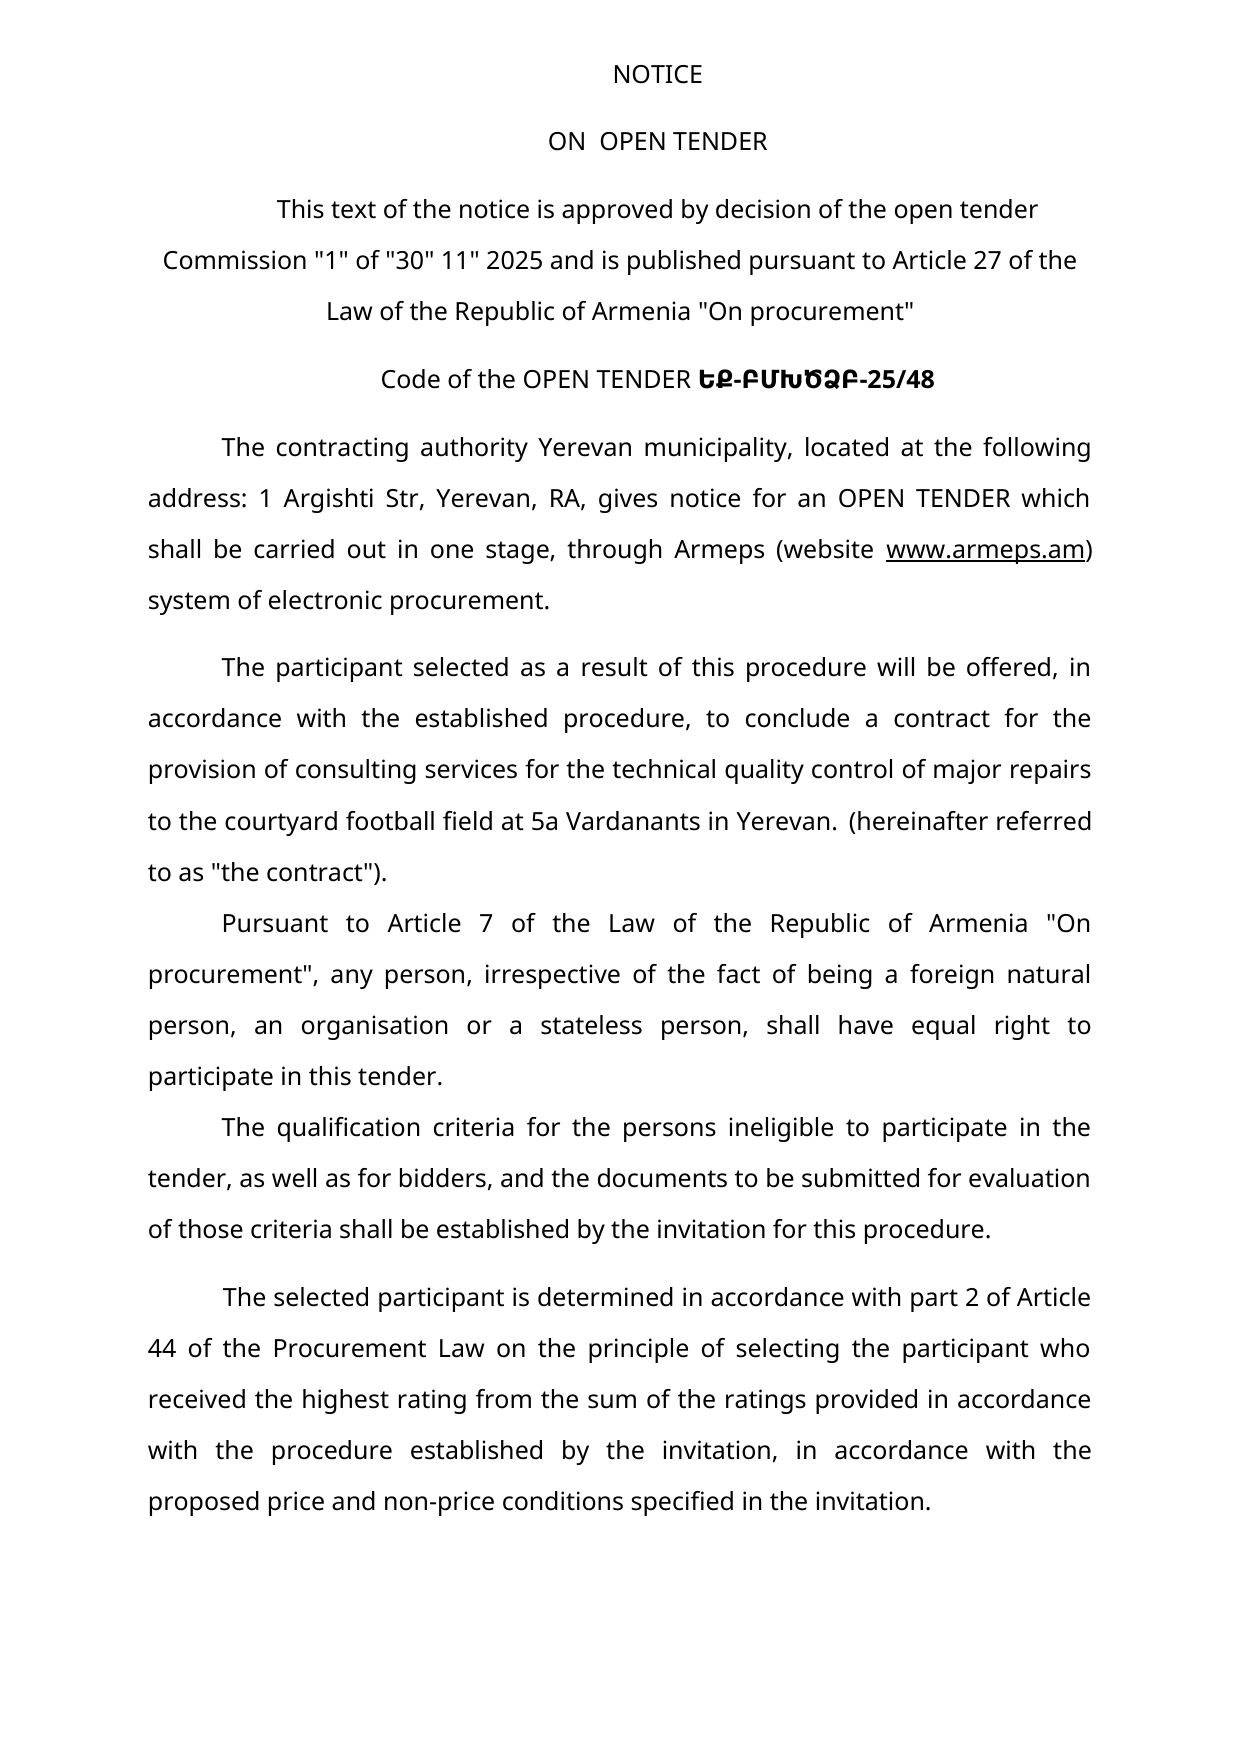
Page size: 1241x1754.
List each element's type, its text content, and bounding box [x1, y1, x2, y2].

text NOTICE [148, 56, 1092, 90]
text The selected participant is determined in accordance with part 2 of Article 44 of the Procurement Law on the principle of selecting the participant who received the highest rating from the sum of the ratings provided in accordance with the procedure established by the invitation, in accordance with the proposed price and non-price conditions specified in the invitation. [148, 1279, 1092, 1517]
text The contracting authority Yerevan municipality, located at the following address: 1 Argishti Str, Yerevan, RA, gives notice for an OPEN TENDER which shall be carried out in one stage, through Armeps (website www.armeps.am) system of electronic procurement. [148, 429, 1092, 616]
text ON OPEN TENDER [148, 124, 1092, 158]
text The participant selected as a result of this procedure will be offered, in accordance with the established procedure, to conclude a contract for the provision of consulting services for the technical quality control of major repairs to the courtyard football field at 5a Vardanants in Yerevan. (hereinafter referred to as "the contract"). [148, 650, 1092, 888]
text Code of the OPEN TENDER ԵՔ-ԲՄԽԾՁԲ-25/48 [148, 361, 1092, 396]
text This text of the notice is approved by decision of the open tender Commission "1" of "30" 11" 2025 and is published pursuant to Article 27 of the Law of the Republic of Armenia "On procurement" [148, 192, 1092, 328]
text Pursuant to Article 7 of the Law of the Republic of Armenia "On procurement", any person, irrespective of the fact of being a foreign natural person, an organisation or a stateless person, shall have equal right to participate in this tender. [148, 905, 1092, 1092]
text The qualification criteria for the persons ineligible to participate in the tender, as well as for bidders, and the documents to be submitted for evaluation of those criteria shall be established by the invitation for this procedure. [148, 1109, 1092, 1246]
